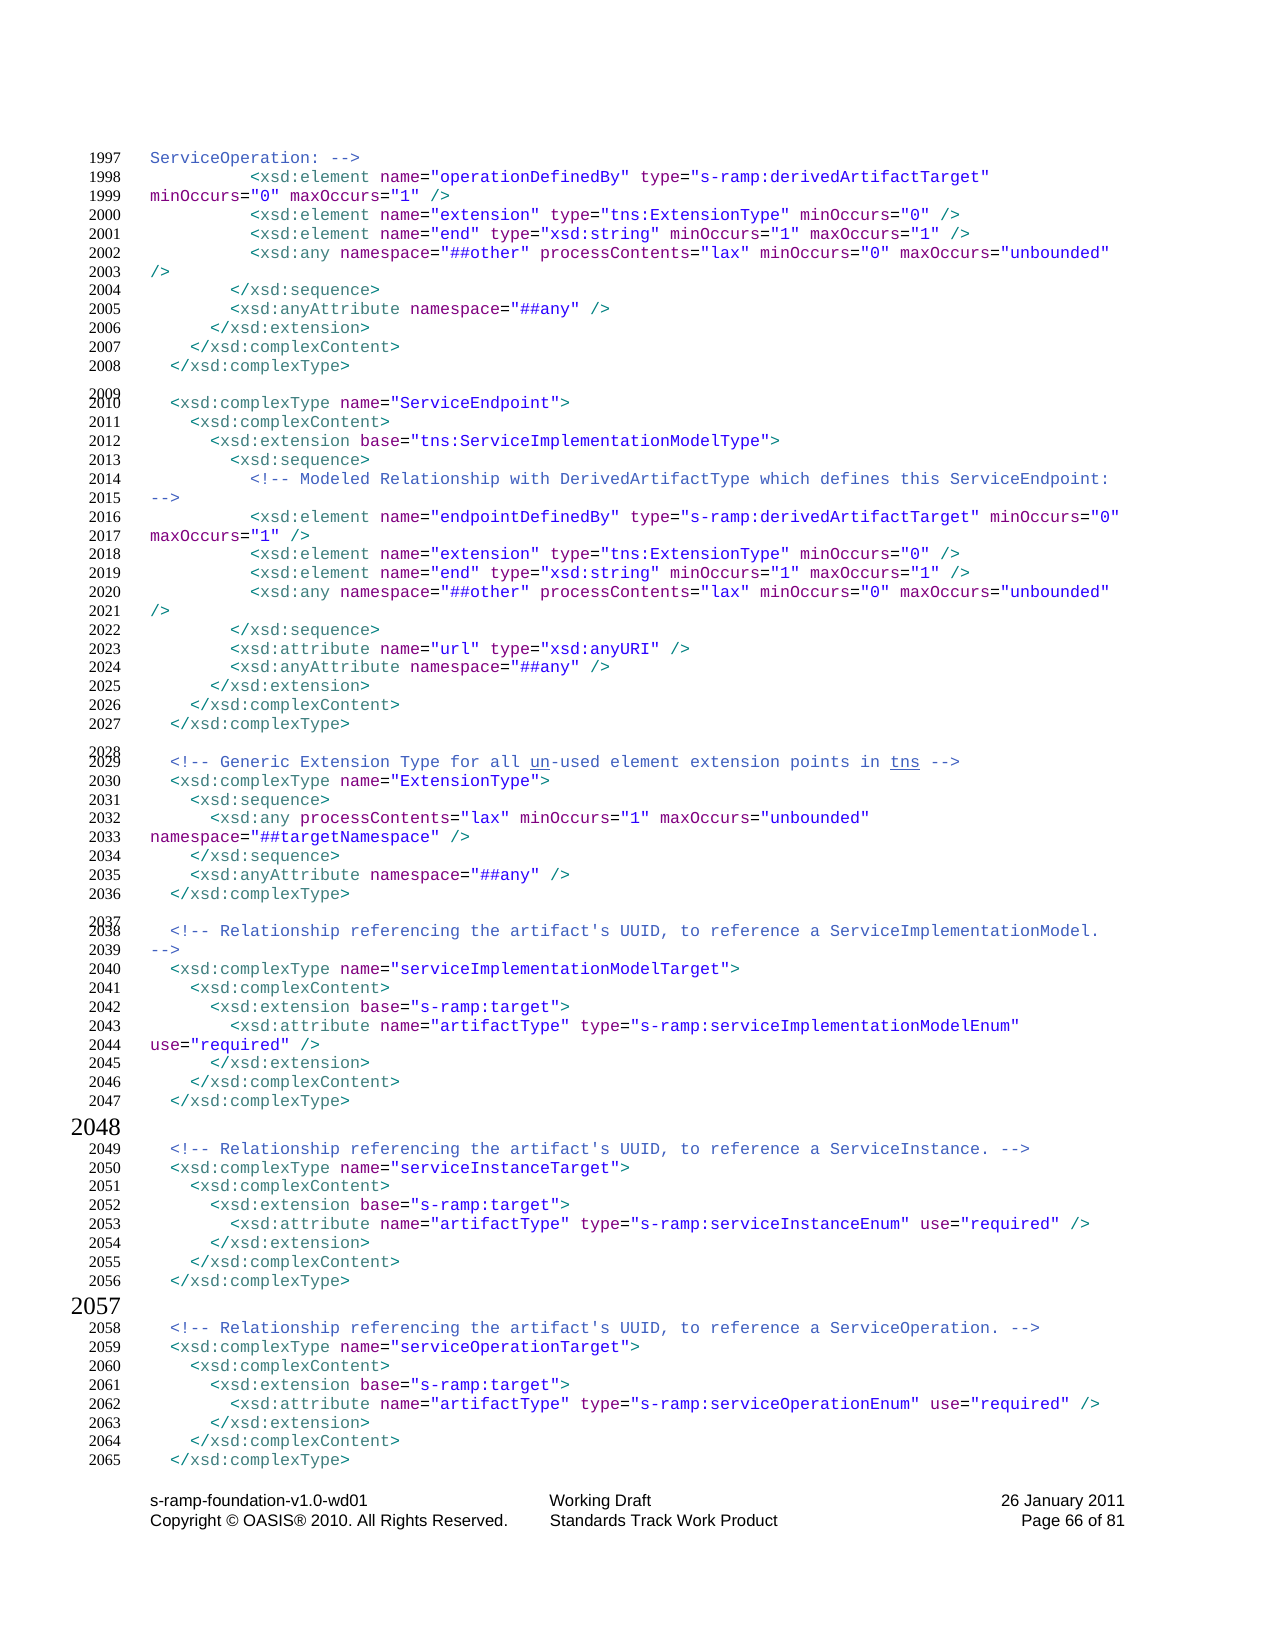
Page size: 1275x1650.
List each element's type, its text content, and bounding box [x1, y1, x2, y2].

text </xsd:extension> [150, 1414, 1125, 1433]
text <xsd:element name="end" type="xsd:string" minOccurs="1" maxOccurs="1" /> [150, 225, 1125, 244]
text </xsd:complexType> [150, 357, 1125, 376]
text <xsd:sequence> [150, 791, 1125, 810]
text <!-- Relationship referencing the artifact's UUID, to reference a ServiceOperation. --> [150, 1320, 1125, 1339]
text <xsd:complexType name="serviceOperationTarget"> [150, 1339, 1125, 1358]
text </xsd:extension> [150, 678, 1125, 697]
text <xsd:complexType name="serviceImplementationModelTarget"> [150, 961, 1125, 979]
text <!-- Generic Extension Type for all un-used element extension points in tns --> [150, 753, 1125, 772]
text <xsd:extension base="tns:ServiceImplementationModelType"> [150, 433, 1125, 452]
text <xsd:attribute name="artifactType" type="s-ramp:serviceOperationEnum" use="required" /> [150, 1395, 1125, 1414]
text </xsd:extension> [150, 320, 1125, 338]
text </xsd:sequence> [150, 621, 1125, 640]
text <xsd:anyAttribute namespace="##any" /> [150, 659, 1125, 678]
text <xsd:complexContent> [150, 1178, 1125, 1197]
text <xsd:element name="endpointDefinedBy" type="s-ramp:derivedArtifactTarget" minOccurs="0" maxOccurs="1" /> [150, 508, 1125, 546]
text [150, 150, 1125, 169]
text </xsd:sequence> [150, 282, 1125, 301]
text <xsd:complexContent> [150, 414, 1125, 433]
text <xsd:element name="operationDefinedBy" type="s-ramp:derivedArtifactTarget" minOccurs="0" maxOccurs="1" /> [150, 169, 1125, 207]
text </xsd:complexType> [150, 885, 1125, 904]
text </xsd:complexContent> [150, 338, 1125, 357]
text </xsd:extension> [150, 1055, 1125, 1074]
text </xsd:extension> [150, 1234, 1125, 1253]
text </xsd:complexType> [150, 1272, 1125, 1291]
text <!-- Relationship referencing the artifact's UUID, to reference a ServiceImplementationModel. --> [150, 923, 1125, 961]
text <xsd:extension base="s-ramp:target"> [150, 1376, 1125, 1395]
text <xsd:any namespace="##other" processContents="lax" minOccurs="0" maxOccurs="unbounded" /> [150, 244, 1125, 282]
text <xsd:complexContent> [150, 979, 1125, 998]
text <xsd:attribute name="url" type="xsd:anyURI" /> [150, 640, 1125, 659]
text <xsd:attribute name="artifactType" type="s-ramp:serviceInstanceEnum" use="required" /> [150, 1216, 1125, 1234]
text </xsd:complexType> [150, 1452, 1125, 1471]
text </xsd:complexContent> [150, 1253, 1125, 1272]
text </xsd:sequence> [150, 848, 1125, 866]
text <xsd:anyAttribute namespace="##any" /> [150, 866, 1125, 885]
text <xsd:element name="extension" type="tns:ExtensionType" minOccurs="0" /> [150, 207, 1125, 225]
text <xsd:any namespace="##other" processContents="lax" minOccurs="0" maxOccurs="unbounded" /> [150, 584, 1125, 621]
text <xsd:complexType name="serviceInstanceTarget"> [150, 1159, 1125, 1178]
text <xsd:complexType name="ExtensionType"> [150, 772, 1125, 791]
text <xsd:complexContent> [150, 1358, 1125, 1376]
text <xsd:element name="end" type="xsd:string" minOccurs="1" maxOccurs="1" /> [150, 565, 1125, 584]
text <xsd:extension base="s-ramp:target"> [150, 998, 1125, 1017]
text <xsd:attribute name="artifactType" type="s-ramp:serviceImplementationModelEnum" use="required" /> [150, 1017, 1125, 1055]
text <!-- Modeled Relationship with DerivedArtifactType which defines this ServiceEndpoint: --> [150, 471, 1125, 508]
text <xsd:extension base="s-ramp:target"> [150, 1197, 1125, 1216]
text <xsd:complexType name="ServiceEndpoint"> [150, 395, 1125, 414]
text </xsd:complexType> [150, 1093, 1125, 1112]
text </xsd:complexContent> [150, 1433, 1125, 1452]
text </xsd:complexContent> [150, 1074, 1125, 1093]
text <xsd:any processContents="lax" minOccurs="1" maxOccurs="unbounded" namespace="##targetNamespace" /> [150, 810, 1125, 848]
text </xsd:complexType> [150, 716, 1125, 734]
text <xsd:anyAttribute namespace="##any" /> [150, 301, 1125, 320]
text </xsd:complexContent> [150, 697, 1125, 716]
text <xsd:element name="extension" type="tns:ExtensionType" minOccurs="0" /> [150, 546, 1125, 565]
text <!-- Relationship referencing the artifact's UUID, to reference a ServiceInstance. --> [150, 1140, 1125, 1159]
text <xsd:sequence> [150, 452, 1125, 471]
